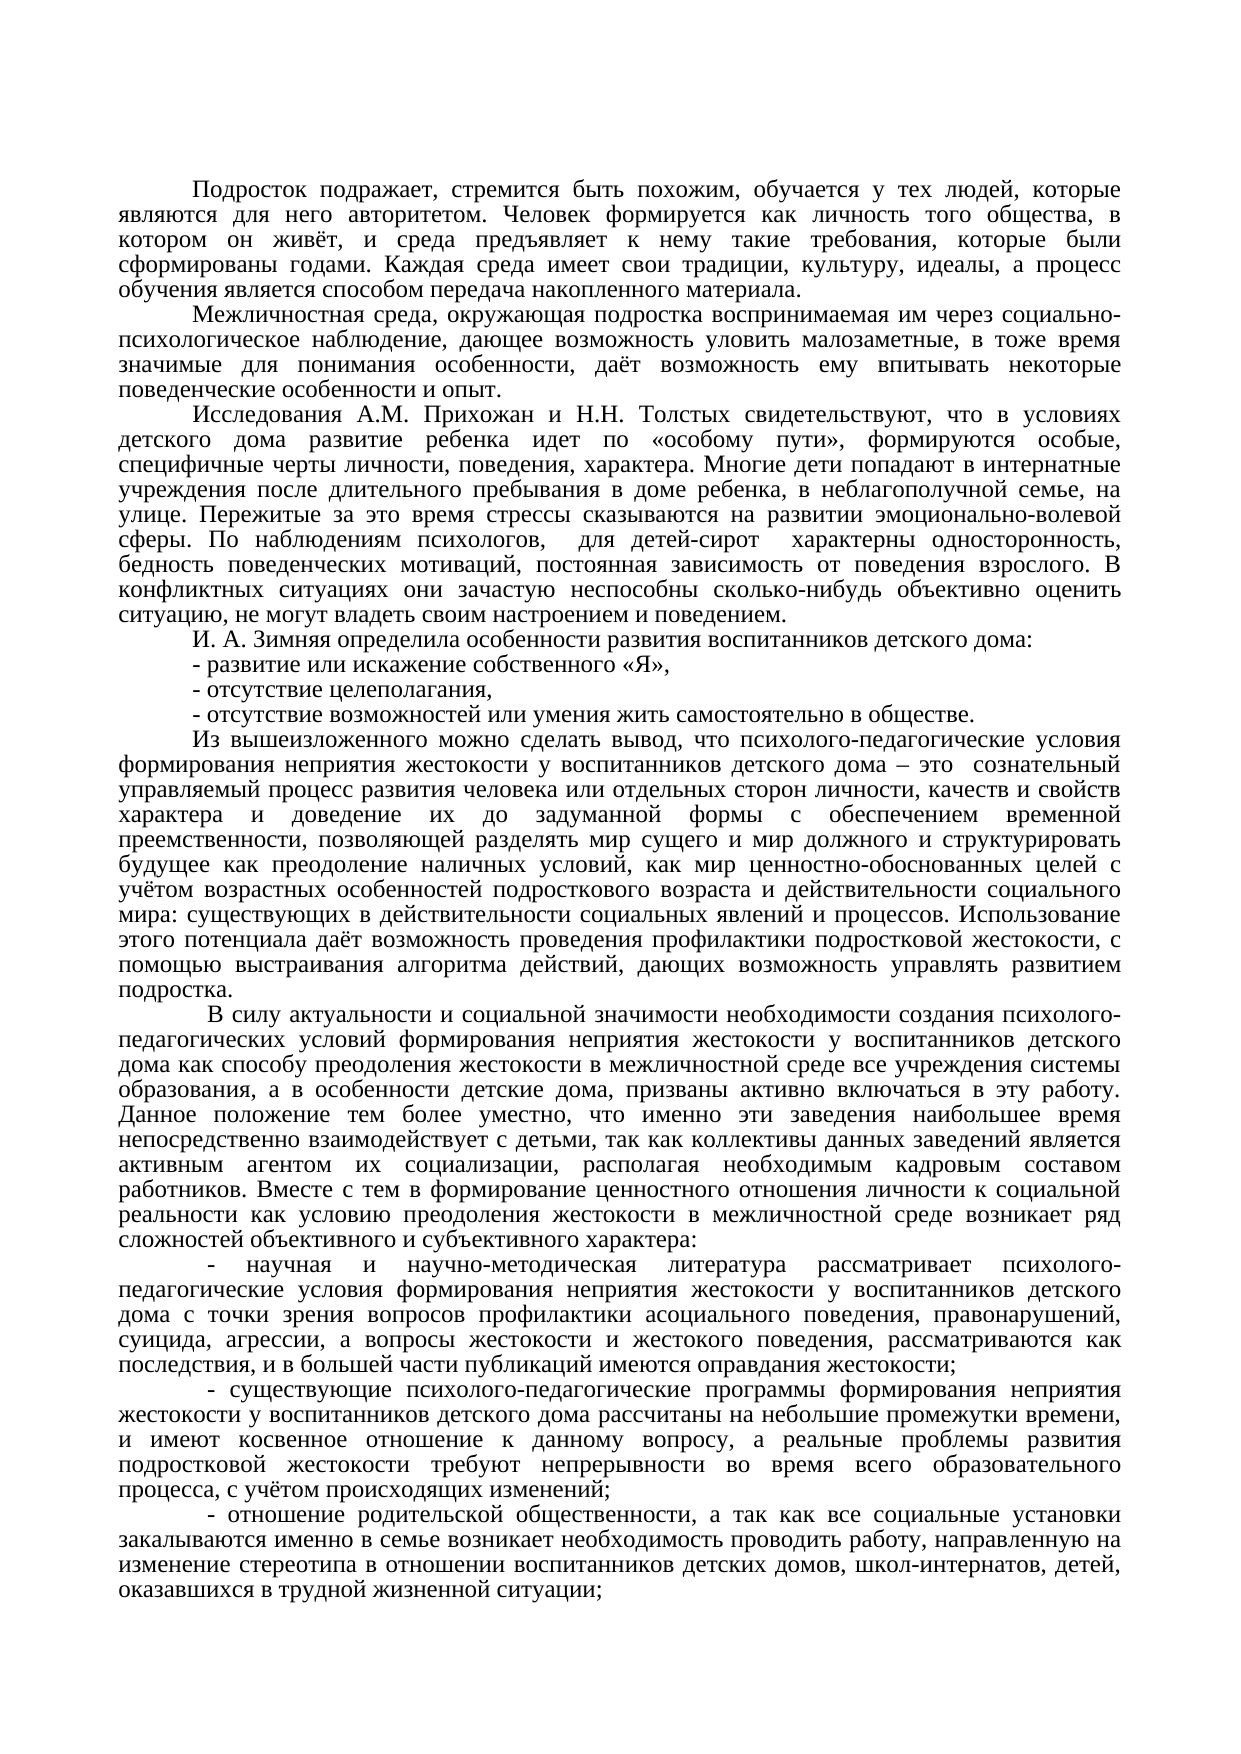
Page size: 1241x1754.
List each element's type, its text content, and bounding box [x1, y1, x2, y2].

text В силу актуальности и социальной значимости необходимости создания психолого-педагогических условий формирования неприятия жестокости у воспитанников детского дома как способу преодоления жестокости в межличностной среде все учреждения системы образования, а в особенности детские дома, призваны активно включаться в эту работу. Данное положение тем более уместно, что именно эти заведения наибольшее время непосредственно взаимодействует с детьми, так как коллективы данных заведений является активным агентом их социализации, располагая необходимым кадровым составом работников. Вместе с тем в формирование ценностного отношения личности к социальной реальности как условию преодоления жестокости в межличностной среде возникает ряд сложностей объективного и субъективного характера: [118, 1002, 1122, 1252]
text - научная и научно-методическая литература рассматривает психолого-педагогические условия формирования неприятия жестокости у воспитанников детского дома с точки зрения вопросов профилактики асоциального поведения, правонарушений, суицида, агрессии, а вопросы жестокости и жестокого поведения, рассматриваются как последствия, и в большей части публикаций имеются оправдания жестокости; [118, 1252, 1122, 1377]
text Из вышеизложенного можно сделать вывод, что психолого-педагогические условия формирования неприятия жестокости у воспитанников детского дома – это сознательный управляемый процесс развития человека или отдельных сторон личности, качеств и свойств характера и доведение их до задуманной формы с обеспечением временной преемственности, позволяющей разделять мир сущего и мир должного и структурировать будущее как преодоление наличных условий, как мир ценностно-обоснованных целей с учётом возрастных особенностей подросткового возраста и действительности социального мира: существующих в действительности социальных явлений и процессов. Использование этого потенциала даёт возможность проведения профилактики подростковой жестокости, с помощью выстраивания алгоритма действий, дающих возможность управлять развитием подростка. [118, 727, 1122, 1002]
text - отношение родительской общественности, а так как все социальные установки закалываются именно в семье возникает необходимость проводить работу, направленную на изменение стереотипа в отношении воспитанников детских домов, школ-интернатов, детей, оказавшихся в трудной жизненной ситуации; [118, 1502, 1122, 1602]
text И. А. Зимняя определила особенности развития воспитанников детского дома: [118, 627, 1122, 652]
text - отсутствие целеполагания, [118, 677, 1122, 702]
text - существующие психолого-педагогические программы формирования неприятия жестокости у воспитанников детского дома рассчитаны на небольшие промежутки времени, и имеют косвенное отношение к данному вопросу, а реальные проблемы развития подростковой жестокости требуют непрерывности во время всего образовательного процесса, с учётом происходящих изменений; [118, 1377, 1122, 1502]
text - отсутствие возможностей или умения жить самостоятельно в обществе. [118, 702, 1122, 727]
text Межличностная среда, окружающая подростка воспринимаемая им через социально-психологическое наблюдение, дающее возможность уловить малозаметные, в тоже время значимые для понимания особенности, даёт возможность ему впитывать некоторые поведенческие особенности и опыт. [118, 302, 1122, 402]
text Исследования А.М. Прихожан и Н.Н. Толстых свидетельствуют, что в условиях детского дома развитие ребенка идет по «особому пути», формируются особые, специфичные черты личности, поведения, характера. Многие дети попадают в интернатные учреждения после длительного пребывания в доме ребенка, в неблагополучной семье, на улице. Пережитые за это время стрессы сказываются на развитии эмоционально-волевой сферы. По наблюдениям психологов, для детей-сирот характерны односторонность, бедность поведенческих мотиваций, постоянная зависимость от поведения взрослого. В конфликтных ситуациях они зачастую неспособны сколько-нибудь объективно оценить ситуацию, не могут владеть своим настроением и поведением. [118, 402, 1122, 627]
text Подросток подражает, стремится быть похожим, обучается у тех людей, которые являются для него авторитетом. Человек формируется как личность того общества, в котором он живёт, и среда предъявляет к нему такие требования, которые были сформированы годами. Каждая среда имеет свои традиции, культуру, идеалы, а процесс обучения является способом передача накопленного материала. [118, 177, 1122, 302]
text - развитие или искажение собственного «Я», [118, 652, 1122, 677]
